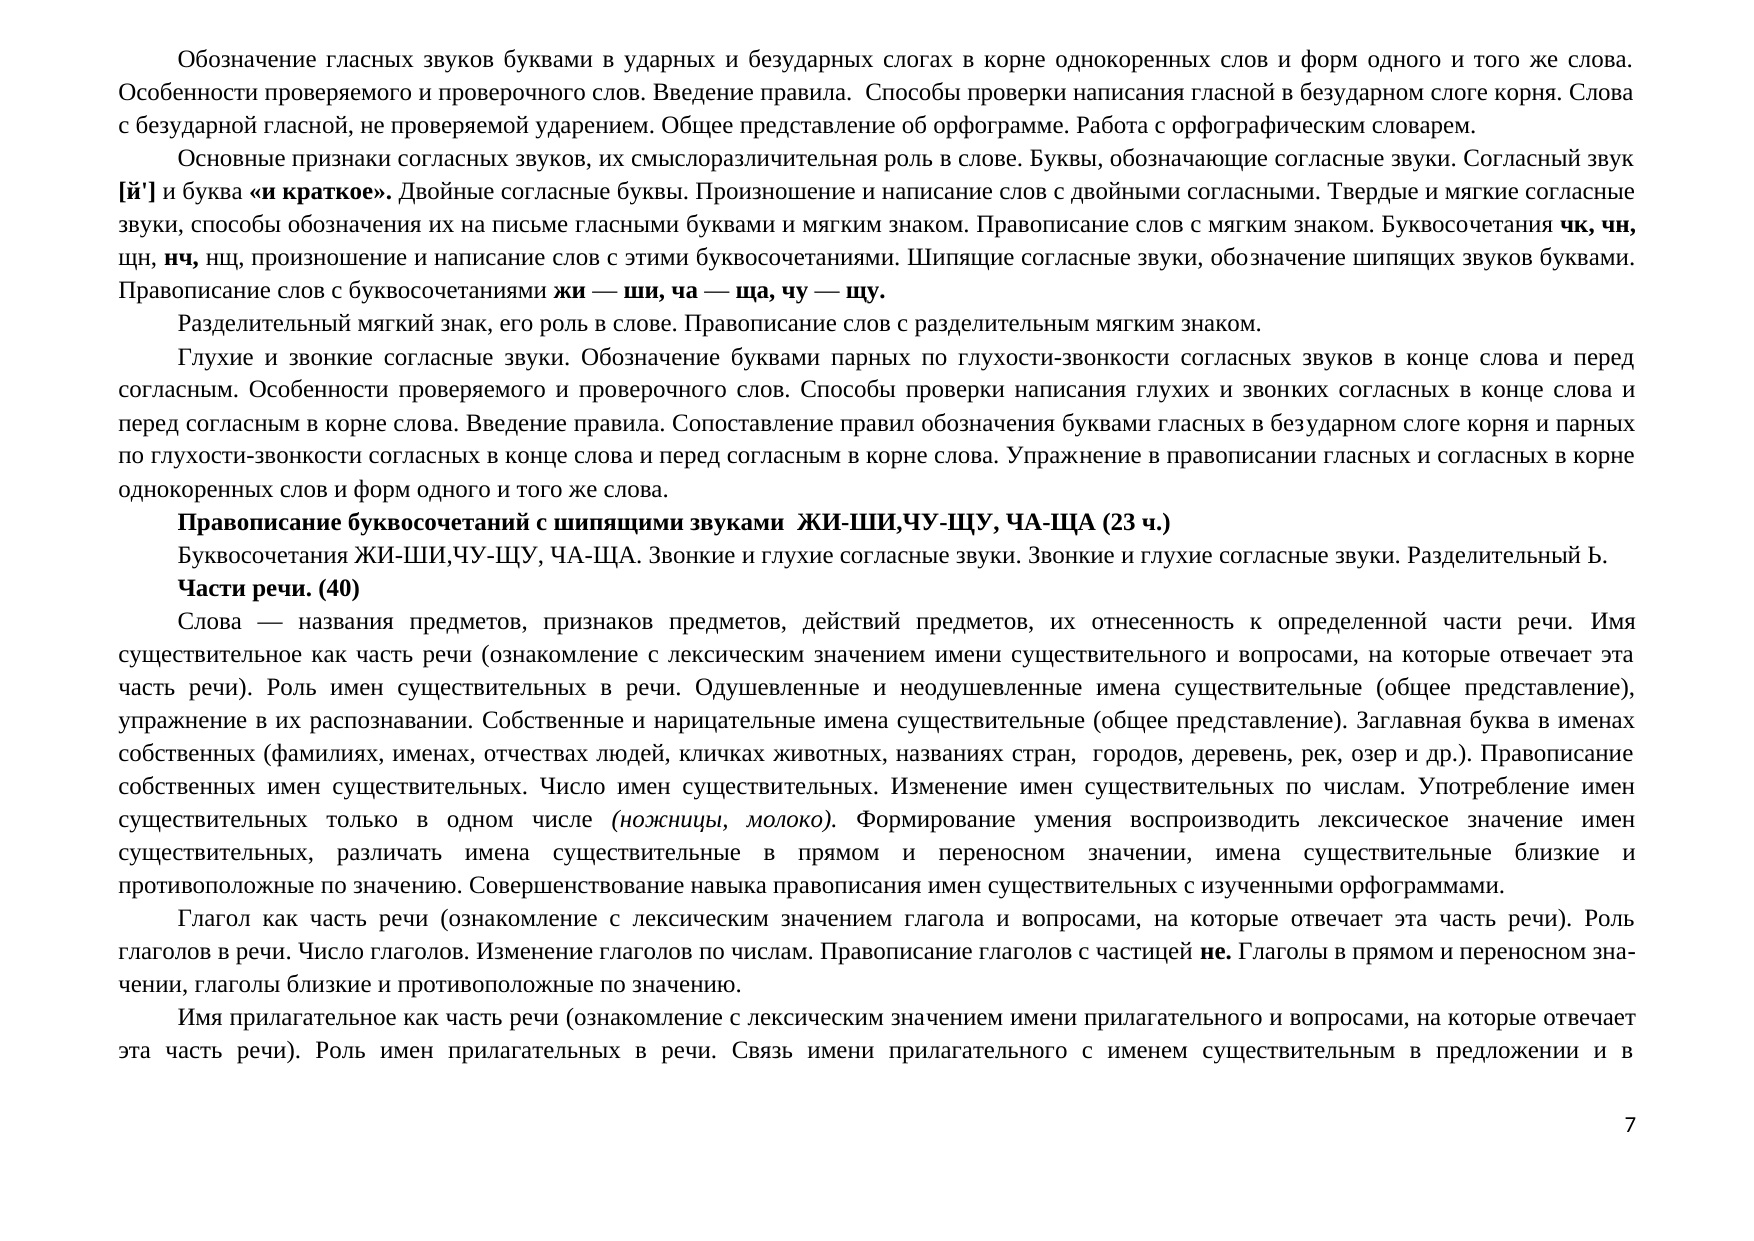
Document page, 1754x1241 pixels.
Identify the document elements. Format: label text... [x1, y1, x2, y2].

text Буквосочетания ЖИ-ШИ,ЧУ-ЩУ, ЧА-ЩА. Звонкие и глухие согласные звуки. Звонкие и глухие согласные звуки. Разделительный Ь. [118, 540, 1636, 568]
text Правописание буквосочетаний с шипящими звуками ЖИ-ШИ,ЧУ-ЩУ, ЧА-ЩА (23 ч.) [118, 507, 1636, 535]
text Основные признаки согласных звуков, их смыслоразличительная роль в слове. Буквы, обозначающие согласные звуки. Согласный звук [й'] и буква «и краткое». Двойные согласные буквы. Произношение и написание слов с двойными согласными. Твердые и мягкие согласные звуки, способы обозначения их на письме гласными буквами и мягким знаком. Правописание слов с мягким знаком. Буквосочетания чк, чн, щн, нч, нщ, произношение и написание слов с этими буквосочетаниями. Шипящие согласные звуки, обозначение шипящих звуков буквами. Правописание слов с буквосочетаниями жи — ши, ча — ща, чу — щу. [118, 143, 1636, 304]
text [118, 1002, 1636, 1064]
text Слова — названия предметов, признаков предметов, действий предметов, их отнесенность к определенной части речи. Имя существительное как часть речи (ознакомление с лексическим значением имени существительного и вопросами, на которые отвечает эта часть речи). Роль имен существительных в речи. Одушевленные и неодушевленные имена существительные (общее представление), упражнение в их распознавании. Собственные и нарицательные имена существительные (общее представление). Заглавная буква в именах собственных (фамилиях, именах, отчествах людей, кличках животных, названиях стран, городов, деревень, рек, озер и др.). Правописание собственных имен существительных. Число имен существительных. Изменение имен существительных по числам. Употребление имен существительных только в одном числе (ножницы, молоко). Формирование умения воспроизводить лексическое значение имен существительных, различать имена существительные в прямом и переносном значении, имена существительные близкие и противоположные по значению. Совершенствование навыка правописания имен существительных с изученными орфограммами. [118, 606, 1636, 899]
text Глагол как часть речи (ознакомление с лексическим значением глагола и вопросами, на которые отвечает эта часть речи). Роль глаголов в речи. Число глаголов. Изменение глаголов по числам. Правописание глаголов с частицей не. Глаголы в прямом и переносном значении, глаголы близкие и противоположные по значению. [118, 903, 1636, 998]
text Части речи. (40) [118, 573, 1636, 601]
text Обозначение гласных звуков буквами в ударных и безударных слогах в корне однокоренных слов и форм одного и того же слова. Особенности проверяемого и проверочного слов. Введение правила. Способы проверки написания гласной в безударном слоге корня. Слова с безударной гласной, не проверяемой ударением. Общее представление об орфограмме. Работа с орфографическим словарем. [118, 44, 1636, 139]
text Глухие и звонкие согласные звуки. Обозначение буквами парных по глухости-звонкости согласных звуков в конце слова и перед согласным. Особенности проверяемого и проверочного слов. Способы проверки написания глухих и звонких согласных в конце слова и перед согласным в корне слова. Введение правила. Сопоставление правил обозначения буквами гласных в безударном слоге корня и парных по глухости-звонкости согласных в конце слова и перед согласным в корне слова. Упражнение в правописании гласных и согласных в корне однокоренных слов и форм одного и того же слова. [118, 342, 1636, 502]
text Разделительный мягкий знак, его роль в слове. Правописание слов с разделительным мягким знаком. [118, 308, 1636, 337]
